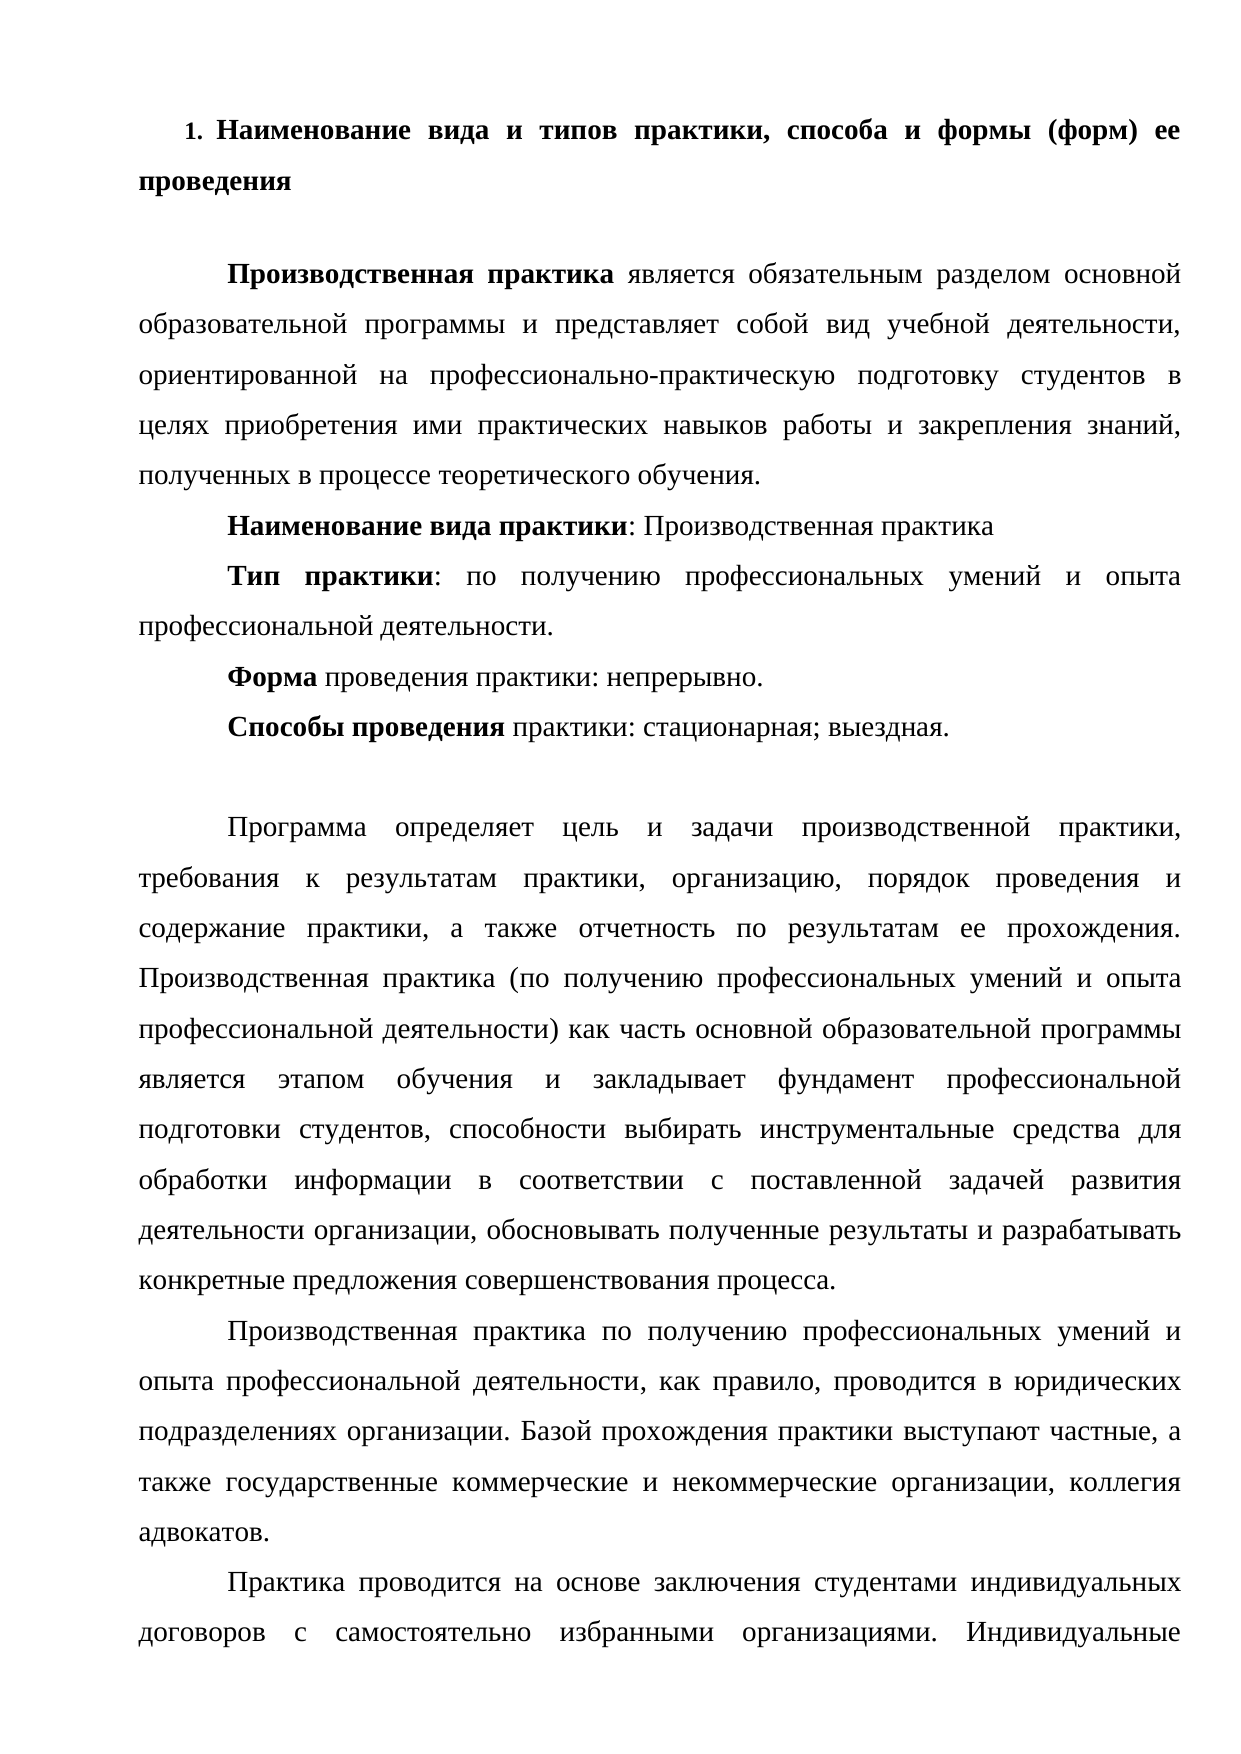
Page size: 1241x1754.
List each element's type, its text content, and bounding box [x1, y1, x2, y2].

text Наименование вида практики: Производственная практика [138, 508, 1182, 541]
text Способы проведения практики: стационарная; выездная. [138, 709, 1182, 742]
text Форма проведения практики: непрерывно. [138, 659, 1182, 692]
text Производственная практика по получению профессиональных умений и опыта профессиональной деятельности, как правило, проводится в юридических подразделениях организации. Базой прохождения практики выступают частные, а также государственные коммерческие и некоммерческие организации, коллегия адвокатов. [138, 1313, 1182, 1547]
text Тип практики: по получению профессиональных умений и опыта профессиональной деятельности. [138, 558, 1182, 642]
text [138, 1564, 1182, 1648]
text Программа определяет цель и задачи производственной практики, требования к результатам практики, организацию, порядок проведения и содержание практики, а также отчетность по результатам ее прохождения. Производственная практика (по получению профессиональных умений и опыта профессиональной деятельности) как часть основной образовательной программы является этапом обучения и закладывает фундамент профессиональной подготовки студентов, способности выбирать инструментальные средства для обработки информации в соответствии с поставленной задачей развития деятельности организации, обосновывать полученные результаты и разрабатывать конкретные предложения совершенствования процесса. [138, 809, 1182, 1296]
text Производственная практика является обязательным разделом основной образовательной программы и представляет собой вид учебной деятельности, ориентированной на профессионально-практическую подготовку студентов в целях приобретения ими практических навыков работы и закрепления знаний, полученных в процессе теоретического обучения. [138, 256, 1182, 491]
list Наименование вида и типов практики, способа и формы (форм) ее проведения [138, 112, 1182, 196]
